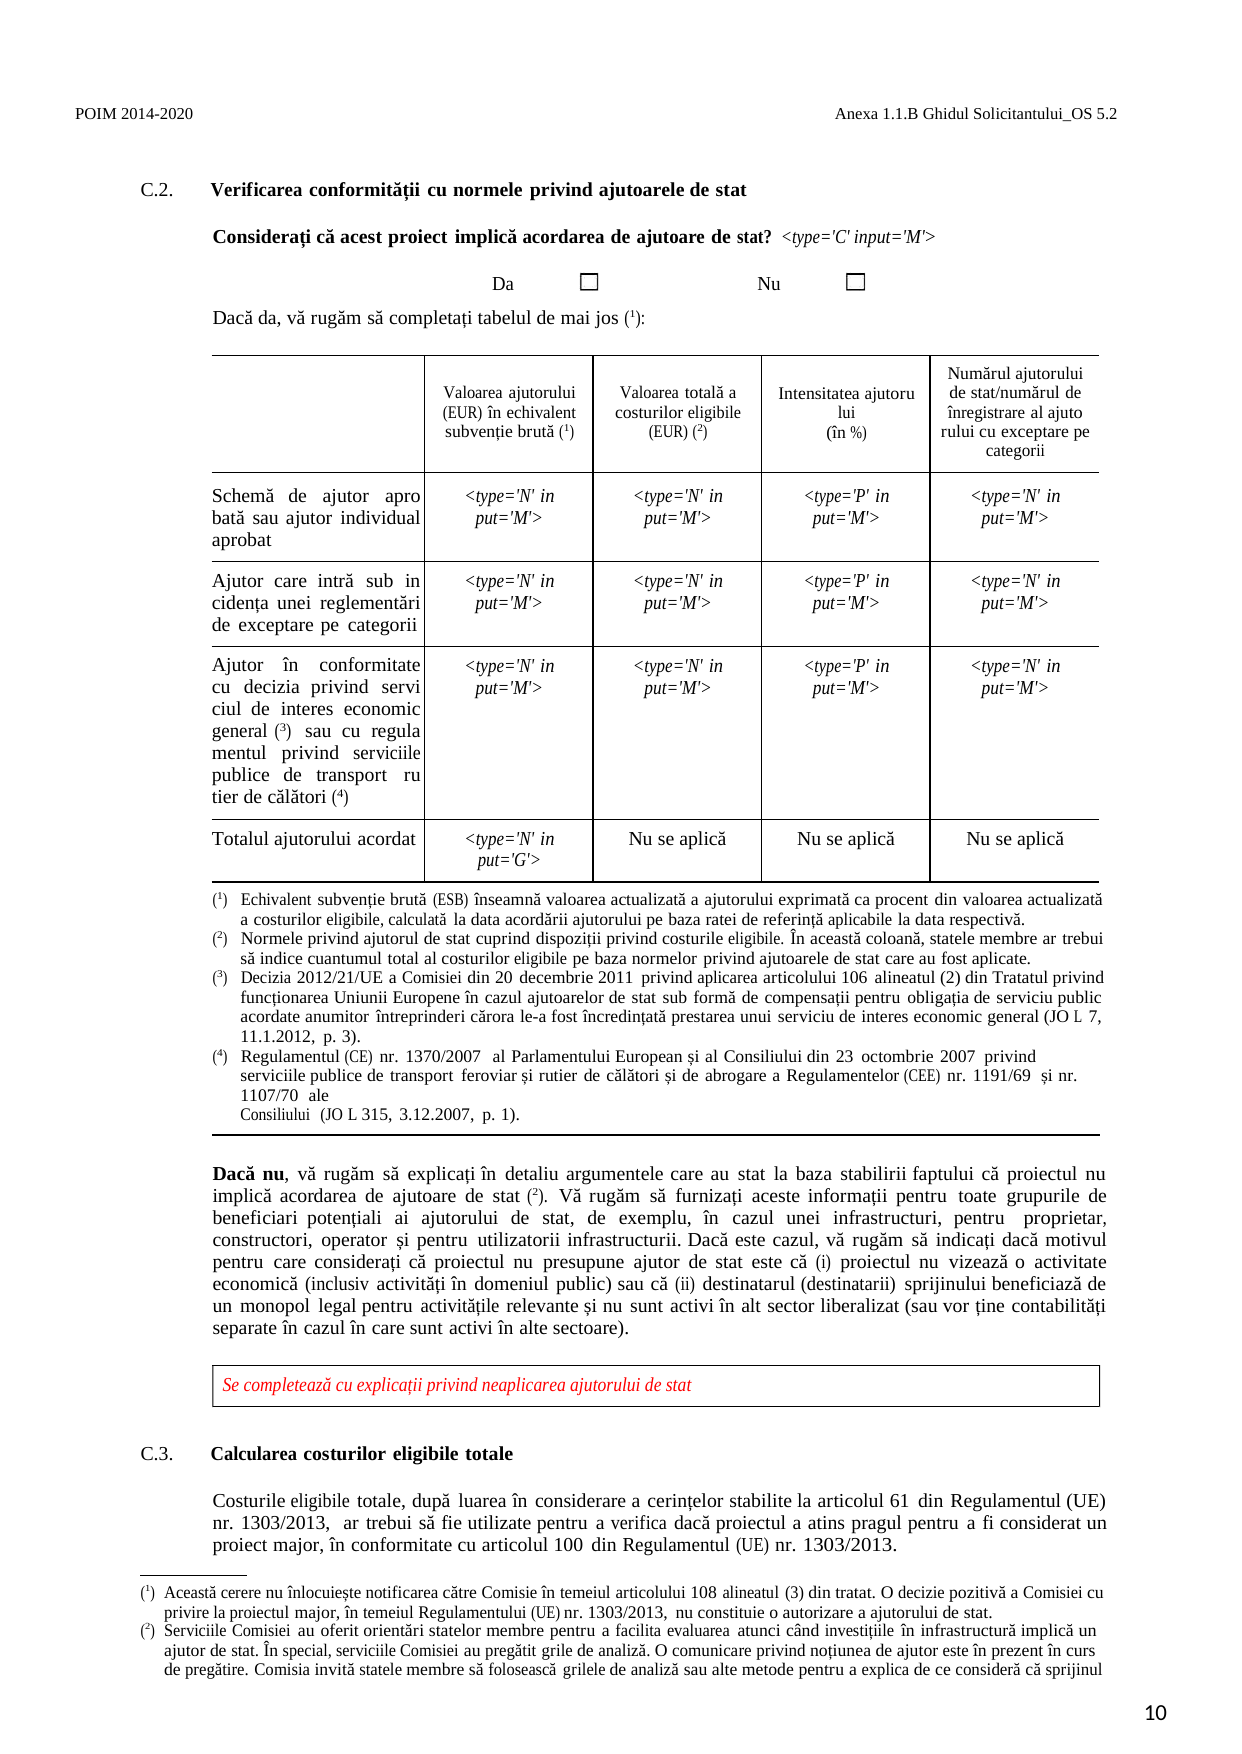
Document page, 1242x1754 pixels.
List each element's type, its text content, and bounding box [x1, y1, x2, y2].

table_cell <type='N' in­ put='M'> [594, 473, 761, 561]
table_cell <type='P' in­ put='M'> [762, 647, 929, 818]
text Dacă da, vă rugăm să completați tabelul de mai jos (1): [212, 306, 1169, 329]
table_cell Totalul ajutorului acordat [212, 820, 424, 881]
text Considerați că acest proiect implică acordarea de ajutoare de stat? <type='C' input='M'> Da Nu [212, 206, 944, 300]
table_cell <type='N' in­ put='M'> [594, 562, 761, 646]
text acordate anumitor întreprinderi cărora le-a fost încredințată prestarea unui serviciu de interes economic general (JO L 7, [240, 1007, 1169, 1027]
table_header Valoarea totală a costurilor eligibile (EUR) (2) [594, 356, 761, 472]
table_cell Nu se aplică [594, 820, 761, 881]
picture [579, 272, 599, 291]
text (3) Decizia 2012/21/UE a Comisiei din 20 decembrie 2011 privind aplicarea articolului 106 alineatul (2) din Tratatul privind funcționarea Uniunii Europene în cazul ajutoarelor de stat sub formă de compensații pentru obligația de serviciu public [212, 968, 1106, 1007]
text (1) Echivalent subvenție brută (ESB) înseamnă valoarea actualizată a ajutorului exprimată ca procent din valoarea actualizată a costurilor eligibile, calculată la data acordării ajutorului pe baza ratei de referință aplicabile la data respectivă. [212, 890, 1106, 929]
table_cell Ajutor în conformitate cu decizia privind servi­ ciul de interes economic general (3) sau cu regula­ mentul privind serviciile publice de transport ru­ tier de călători (4) [212, 647, 424, 818]
table_cell <type='P' in­ put='M'> [762, 562, 929, 646]
table_header Intensitatea ajutoru­ lui (în %) [762, 356, 929, 472]
text C.2. Verificarea conformității cu normele privind ajutoarele de stat [140, 178, 1169, 201]
table_cell <type='N' in­ put='M'> [425, 562, 592, 646]
table_cell <type='P' in­ put='M'> [762, 473, 929, 561]
table_cell <type='N' in­ put='M'> [594, 647, 761, 818]
text Dacă nu, vă rugăm să explicați în detaliu argumentele care au stat la baza stabilirii faptului că proiectul nu implică acordarea de ajutoare de stat (2). Vă rugăm să furnizați aceste informații pentru toate grupurile de beneficiari potențiali ai ajutorului de stat, de exemplu, în cazul unei infrastructuri, pentru proprietar, constructori, operator și pentru utilizatorii infrastructurii. Dacă este cazul, vă rugăm să indicați dacă motivul pentru care considerați că proiectul nu presupune ajutor de stat este că (i) proiectul nu vizează o activitate economică (inclusiv activități în domeniul public) sau că (ii) destinatarul (destinatarii) sprijinului beneficiază de un monopol legal pentru activitățile relevante și nu sunt activi în alt sector liberalizat (sau vor ține contabilități separate în cazul în care sunt activi în alte sectoare). [212, 1163, 1107, 1339]
table_cell Ajutor care intră sub in­ cidența unei reglementări de exceptare pe categorii [212, 562, 424, 646]
text (2) Normele privind ajutorul de stat cuprind dispoziții privind costurile eligibile. În această coloană, statele membre ar trebui să indice cuantumul total al costurilor eligibile pe baza normelor privind ajutoarele de stat care au fost aplicate. [212, 929, 1106, 968]
table_cell <type='N' in­ put='M'> [425, 647, 592, 818]
table_cell <type='N' in­ put='M'> [931, 562, 1099, 646]
text (1) Această cerere nu înlocuiește notificarea către Comisie în temeiul articolului 108 alineatul (3) din tratat. O decizie pozitivă a Comisiei cu privire la proiectul major, în temeiul Regulamentului (UE) nr. 1303/2013, nu constituie o autorizare a ajutorului de stat. [140, 1583, 1106, 1622]
table_cell <type='N' in­ put='M'> [931, 473, 1099, 561]
table_header [212, 356, 424, 472]
text Costurile eligibile totale, după luarea în considerare a cerințelor stabilite la articolul 61 din Regulamentul (UE) nr. 1303/2013, ar trebui să fie utilizate pentru a verifica dacă proiectul a atins pragul pentru a fi considerat un proiect major, în conformitate cu articolul 100 din Regulamentul (UE) nr. 1303/2013. [212, 1490, 1107, 1556]
text Consiliului (JO L 315, 3.12.2007, p. 1). [240, 1105, 1169, 1124]
table_cell <type='N' in­ put='G'> [425, 820, 592, 881]
table_cell Nu se aplică [762, 820, 929, 881]
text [164, 1640, 1107, 1679]
text C.3. Calcularea costurilor eligibile totale [140, 1442, 1169, 1465]
table_cell <type='N' in­ put='M'> [931, 647, 1099, 818]
picture [845, 272, 866, 291]
text 11.1.2012, p. 3). [240, 1027, 1169, 1046]
table_cell Nu se aplică [931, 820, 1099, 881]
text (2) Serviciile Comisiei au oferit orientări statelor membre pentru a facilita evaluarea atunci când investițiile în infrastructură implică un [140, 1622, 1169, 1640]
text (4) Regulamentul (CE) nr. 1370/2007 al Parlamentului European și al Consiliului din 23 octombrie 2007 privind serviciile publice de transport feroviar și rutier de călători și de abrogare a Regulamentelor (CEE) nr. 1191/69 și nr. 1107/70 ale [212, 1046, 1106, 1105]
table_cell <type='N' in­ put='M'> [425, 473, 592, 561]
table_cell Schemă de ajutor apro­ bată sau ajutor individual aprobat [212, 473, 424, 561]
text Se completează cu explicații privind neaplicarea ajutorului de stat [222, 1373, 769, 1396]
table_header Valoarea ajutorului (EUR) în echivalent subvenție brută (1) [425, 356, 592, 472]
table_header Numărul ajutorului de stat/numărul de înregistrare al ajuto­ rului cu exceptare pe categorii [931, 356, 1099, 472]
